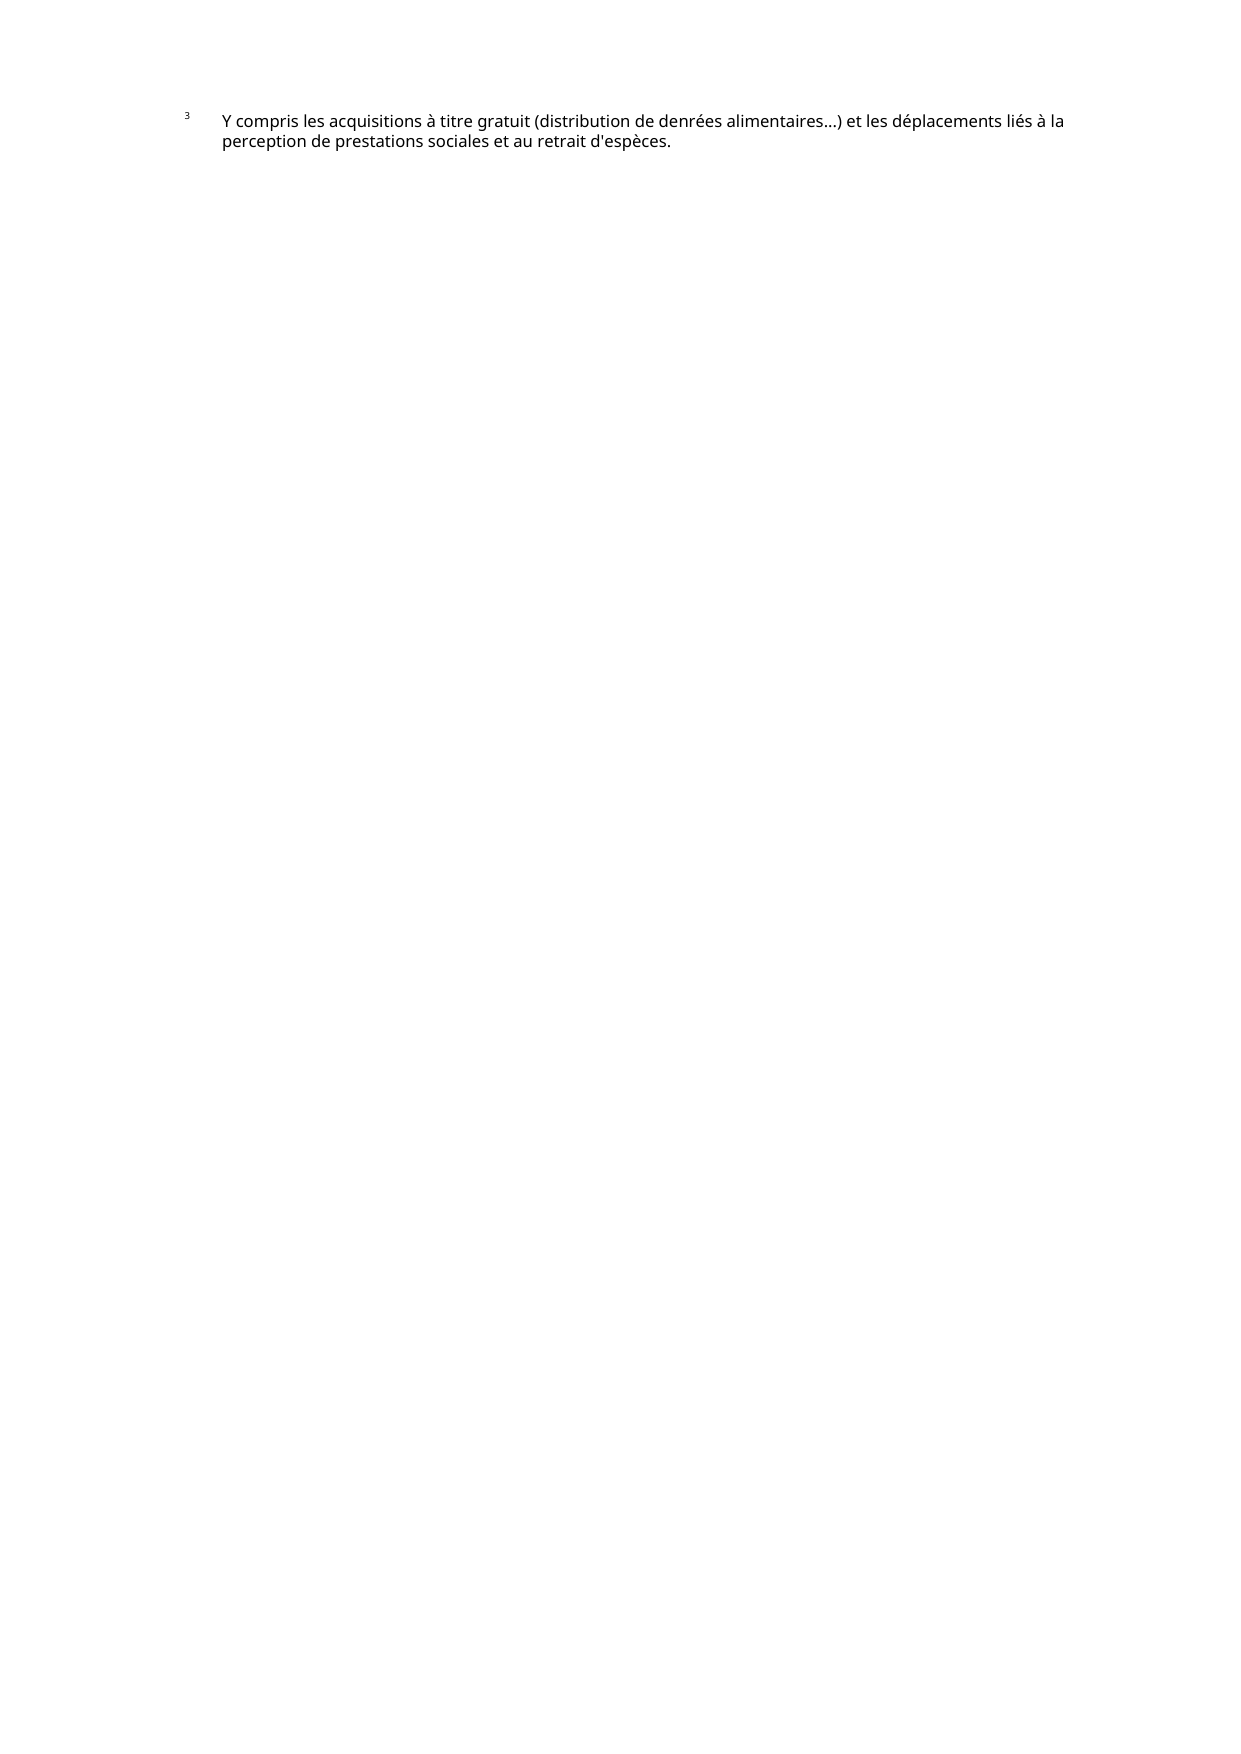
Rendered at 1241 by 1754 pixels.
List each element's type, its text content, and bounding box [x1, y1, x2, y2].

list Y compris les acquisitions à titre gratuit (distribution de denrées alimentaires...) et les déplacements liés à la perception de prestations sociales et au retrait d'espèces. [184, 112, 1090, 152]
